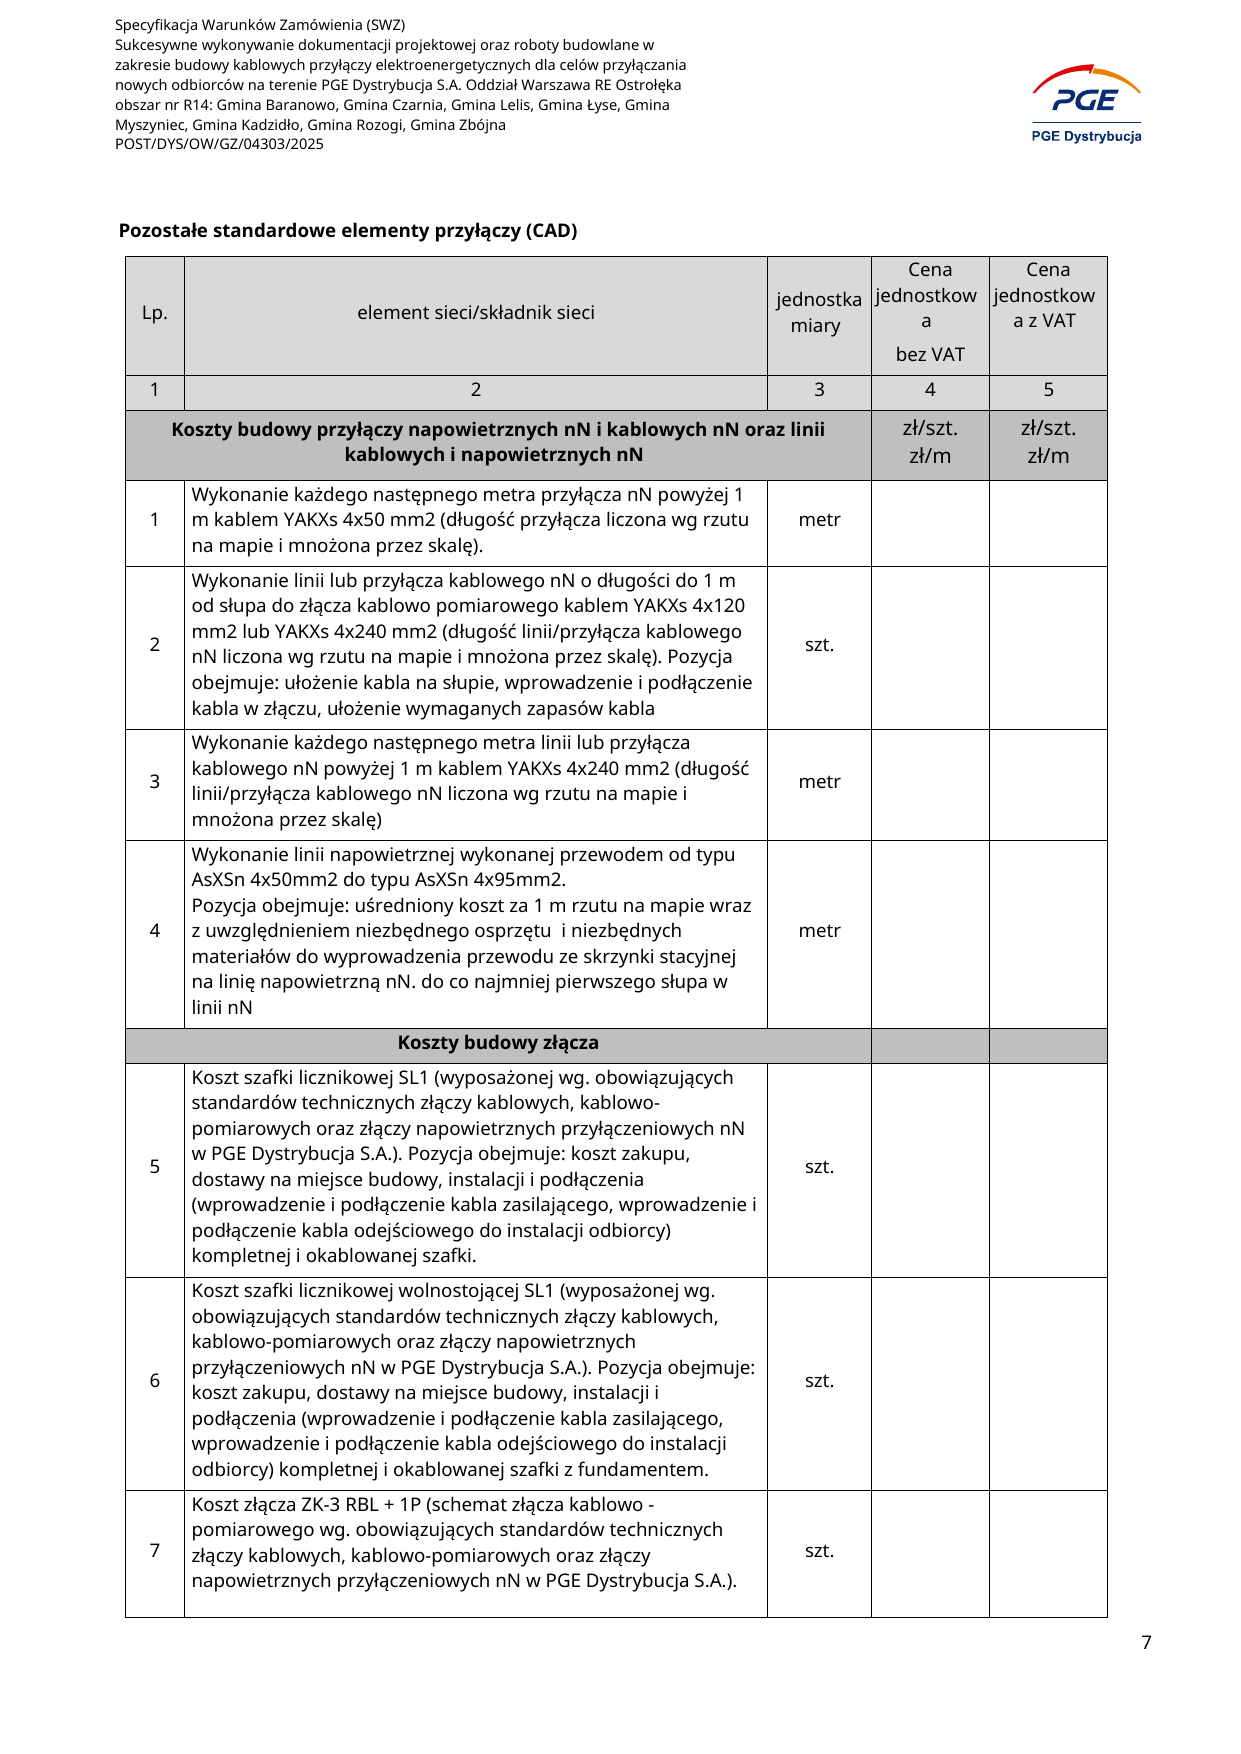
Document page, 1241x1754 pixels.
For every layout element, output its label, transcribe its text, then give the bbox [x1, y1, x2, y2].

table_cell [872, 730, 989, 840]
table_header element sieci/składnik sieci [185, 257, 767, 375]
table_cell 1 [126, 376, 184, 410]
table_cell 2 [126, 567, 184, 729]
table_cell 2 [185, 376, 767, 410]
table_cell 6 [126, 1278, 184, 1490]
table_cell [872, 1064, 989, 1277]
table_cell metr [768, 481, 871, 566]
table_cell [872, 567, 989, 729]
table_cell [990, 567, 1107, 729]
table_cell Koszt szafki licznikowej wolnostojącej SL1 (wyposażonej wg. obowiązujących standardów technicznych złączy kablowych, kablowo-pomiarowych oraz złączy napowietrznych przyłączeniowych nN w PGE Dystrybucja S.A.). Pozycja obejmuje: koszt zakupu, dostawy na miejsce budowy, instalacji i podłączenia (wprowadzenie i podłączenie kabla zasilającego, wprowadzenie i podłączenie kabla odejściowego do instalacji odbiorcy) kompletnej i okablowanej szafki z fundamentem. [185, 1278, 767, 1490]
table_cell zł/szt. zł/m [990, 411, 1107, 480]
table_cell szt. [768, 1064, 871, 1277]
table_cell 4 [872, 376, 989, 410]
table_cell [990, 1491, 1107, 1617]
table_cell [872, 1491, 989, 1617]
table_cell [185, 1491, 767, 1617]
table_cell Wykonanie linii napowietrznej wykonanej przewodem od typu AsXSn 4x50mm2 do typu AsXSn 4x95mm2. Pozycja obejmuje: uśredniony koszt za 1 m rzutu na mapie wraz z uwzględnieniem niezbędnego osprzętu i niezbędnych materiałów do wyprowadzenia przewodu ze skrzynki stacyjnej na linię napowietrzną nN. do co najmniej pierwszego słupa w linii nN [185, 841, 767, 1028]
table_cell metr [768, 730, 871, 840]
table_cell [990, 1064, 1107, 1277]
table_cell Wykonanie linii lub przyłącza kablowego nN o długości do 1 m od słupa do złącza kablowo pomiarowego kablem YAKXs 4x120 mm2 lub YAKXs 4x240 mm2 (długość linii/przyłącza kablowego nN liczona wg rzutu na mapie i mnożona przez skalę). Pozycja obejmuje: ułożenie kabla na słupie, wprowadzenie i podłączenie kabla w złączu, ułożenie wymaganych zapasów kabla [185, 567, 767, 729]
table_cell 4 [126, 841, 184, 1028]
table_cell [990, 481, 1107, 566]
table_cell [990, 841, 1107, 1028]
table_header Cena jednostkowa bez VAT [872, 257, 989, 375]
table_cell Wykonanie każdego następnego metra przyłącza nN powyżej 1 m kablem YAKXs 4x50 mm2 (długość przyłącza liczona wg rzutu na mapie i mnożona przez skalę). [185, 481, 767, 566]
table_cell szt. [768, 1491, 871, 1617]
table_cell szt. [768, 1278, 871, 1490]
table_cell Koszty budowy złącza [126, 1029, 871, 1063]
table_cell 3 [768, 376, 871, 410]
table_cell metr [768, 841, 871, 1028]
table_cell [990, 730, 1107, 840]
table_cell szt. [768, 567, 871, 729]
table_cell Koszt szafki licznikowej SL1 (wyposażonej wg. obowiązujących standardów technicznych złączy kablowych, kablowo-pomiarowych oraz złączy napowietrznych przyłączeniowych nN w PGE Dystrybucja S.A.). Pozycja obejmuje: koszt zakupu, dostawy na miejsce budowy, instalacji i podłączenia (wprowadzenie i podłączenie kabla zasilającego, wprowadzenie i podłączenie kabla odejściowego do instalacji odbiorcy) kompletnej i okablowanej szafki. [185, 1064, 767, 1277]
table_cell 1 [126, 481, 184, 566]
table_cell [872, 1029, 989, 1063]
table_header Lp. [126, 257, 184, 375]
table_cell 5 [126, 1064, 184, 1277]
table_cell [872, 841, 989, 1028]
table_cell Koszty budowy przyłączy napowietrznych nN i kablowych nN oraz linii kablowych i napowietrznych nN [126, 411, 871, 480]
table_cell 3 [126, 730, 184, 840]
text Pozostałe standardowe elementy przyłączy (CAD) [118, 218, 1152, 243]
table_cell [872, 481, 989, 566]
table_cell [990, 1029, 1107, 1063]
table_cell zł/szt. zł/m [872, 411, 989, 480]
table_cell [872, 1278, 989, 1490]
table_cell 7 [126, 1491, 184, 1617]
table_header Cena jednostkowa z VAT [990, 257, 1107, 375]
table_cell [990, 1278, 1107, 1490]
table_cell 5 [990, 376, 1107, 410]
table_header jednostka miary [768, 257, 871, 375]
table_cell Wykonanie każdego następnego metra linii lub przyłącza kablowego nN powyżej 1 m kablem YAKXs 4x240 mm2 (długość linii/przyłącza kablowego nN liczona wg rzutu na mapie i mnożona przez skalę) [185, 730, 767, 840]
